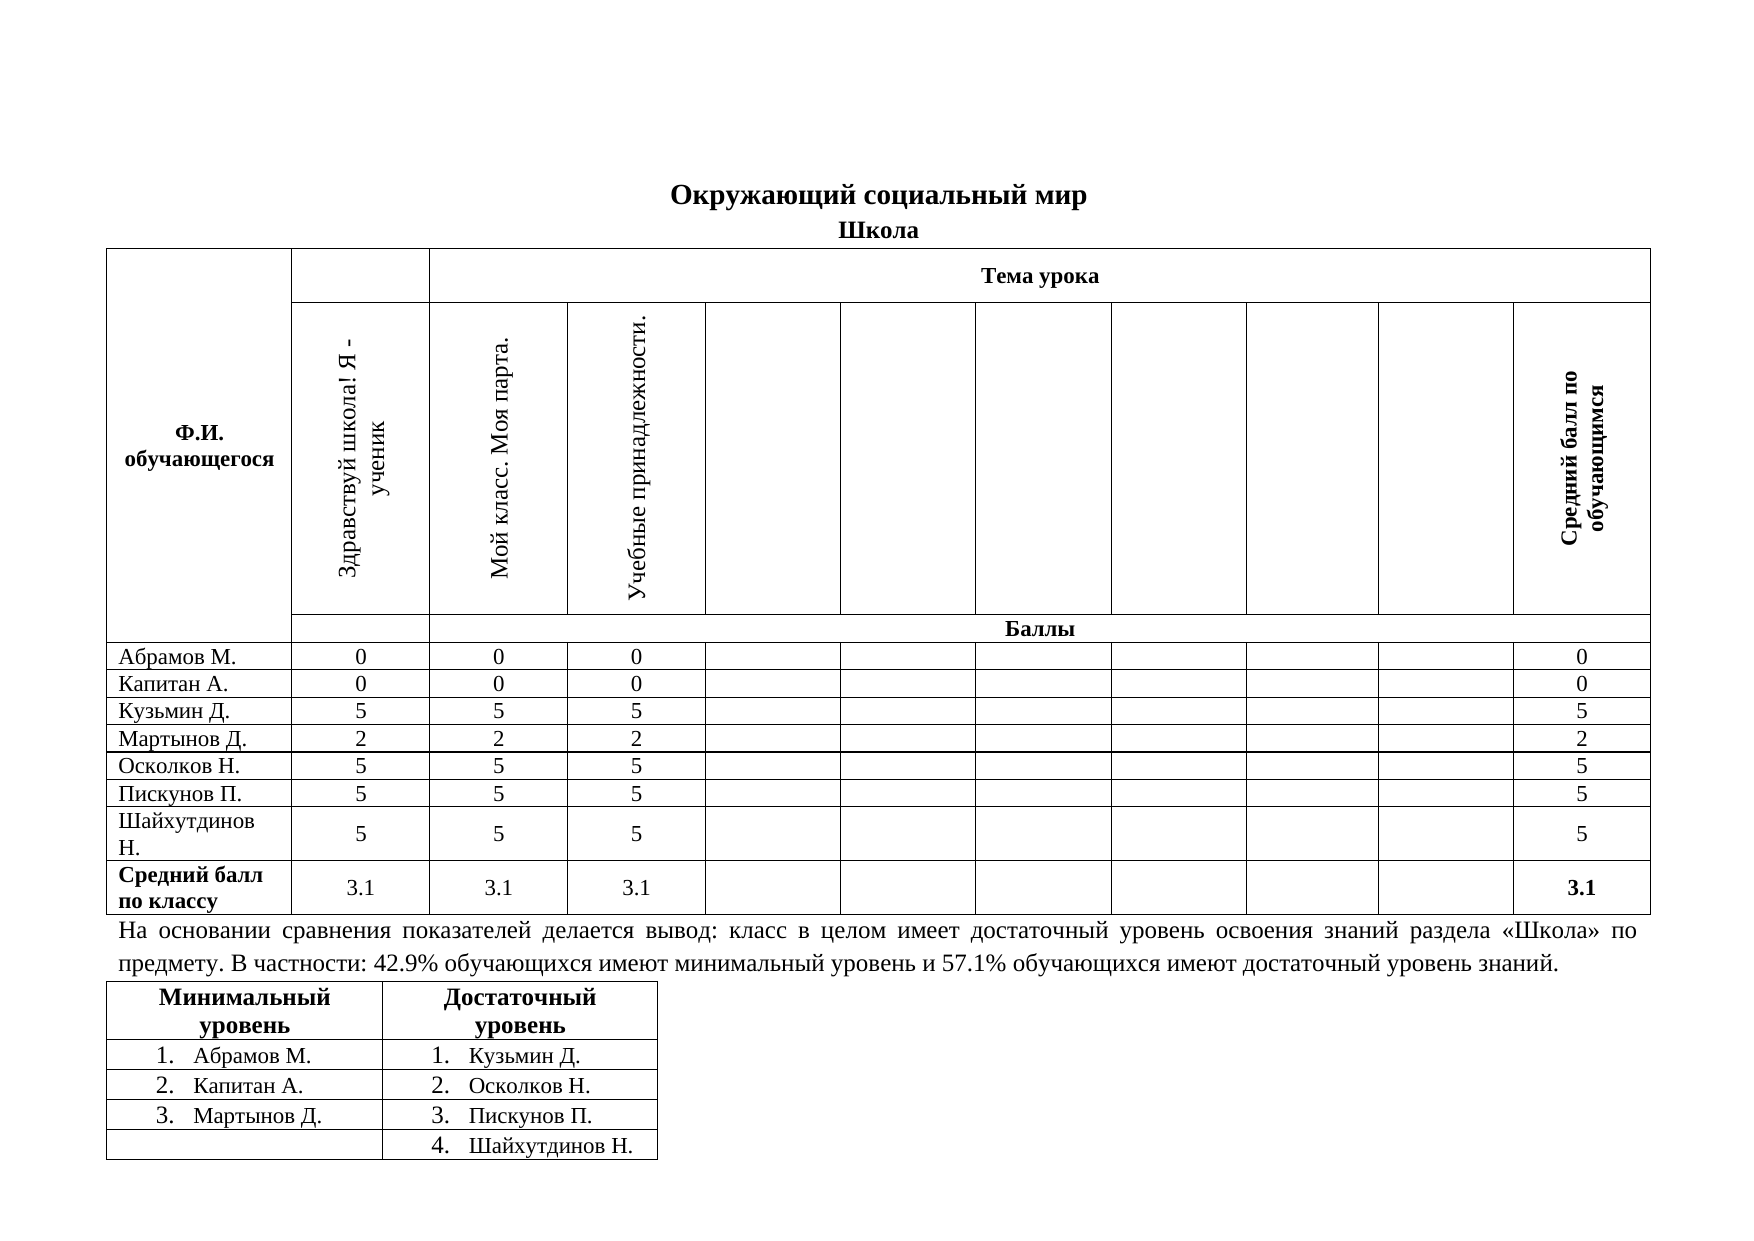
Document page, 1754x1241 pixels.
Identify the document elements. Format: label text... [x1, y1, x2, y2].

table_cell Баллы [430, 615, 1650, 642]
table_cell 0 [430, 643, 567, 669]
table_cell Пискунов П. [383, 1100, 657, 1129]
table_cell [841, 698, 975, 724]
table_cell [1379, 643, 1513, 669]
table_cell Кузьмин Д. [107, 698, 291, 724]
table_cell 0 [292, 643, 429, 669]
table_cell 5 [430, 698, 567, 724]
table_cell Абрамов М. [107, 643, 291, 669]
table_cell [976, 807, 1111, 860]
table_cell 5 [1514, 780, 1650, 806]
table_header Минимальный уровень [107, 982, 382, 1039]
text Окружающий социальный мир [118, 177, 1639, 210]
table_cell [706, 780, 840, 806]
table_cell [1247, 753, 1378, 779]
table_cell 3.1 [292, 861, 429, 914]
table_cell [706, 725, 840, 751]
table_cell 5 [568, 780, 705, 806]
table_cell 5 [292, 780, 429, 806]
table_cell Шайхутдинов Н. [107, 807, 291, 860]
table_cell [1247, 807, 1378, 860]
table_cell 0 [568, 670, 705, 697]
table_cell 5 [1514, 807, 1650, 860]
table_cell [976, 861, 1111, 914]
table_cell 5 [292, 698, 429, 724]
table_cell [706, 861, 840, 914]
table_cell [841, 780, 975, 806]
table_cell 5 [430, 753, 567, 779]
table_cell Пискунов П. [107, 780, 291, 806]
table_cell Осколков Н. [383, 1070, 657, 1099]
table_cell 2 [1514, 725, 1650, 751]
table_cell [1112, 698, 1246, 724]
table_cell [706, 753, 840, 779]
table_cell Кузьмин Д. [383, 1040, 657, 1069]
table_cell [976, 643, 1111, 669]
table_cell Средний балл по классу [107, 861, 291, 914]
table_cell [1112, 861, 1246, 914]
table_cell 5 [292, 807, 429, 860]
table_cell [1247, 643, 1378, 669]
table_cell 2 [292, 725, 429, 751]
table_cell Абрамов М. [107, 1040, 382, 1069]
table_cell [1247, 861, 1378, 914]
table_cell [1112, 780, 1246, 806]
text Школа [118, 215, 1639, 244]
table_cell [841, 303, 975, 614]
table_cell [1247, 303, 1378, 614]
table_cell [706, 698, 840, 724]
text На основании сравнения показателей делается вывод: класс в целом имеет достаточный уровень освоения знаний раздела «Школа» по предмету. В частности: 42.9% обучающихся имеют минимальный уровень и 57.1% обучающихся имеют достаточный уровень знаний. [118, 915, 1639, 976]
table_cell 5 [292, 753, 429, 779]
table_cell Капитан А. [107, 670, 291, 697]
table_cell [1247, 725, 1378, 751]
table_cell [841, 670, 975, 697]
table_cell [976, 780, 1111, 806]
table_cell [976, 698, 1111, 724]
table_cell [976, 725, 1111, 751]
table_cell [1247, 670, 1378, 697]
table_cell Осколков Н. [107, 753, 291, 779]
table_cell 2 [430, 725, 567, 751]
table_cell 2 [568, 725, 705, 751]
table_cell [976, 670, 1111, 697]
table_cell Здравствуй школа! Я - ученик [292, 303, 429, 614]
table_cell 5 [568, 753, 705, 779]
table_cell 5 [568, 807, 705, 860]
table_cell [1112, 643, 1246, 669]
table_cell 3.1 [430, 861, 567, 914]
table_cell [1379, 807, 1513, 860]
table_cell Мой класс. Моя парта. [430, 303, 567, 614]
table_header Ф.И. обучающегося [107, 249, 291, 642]
table_cell [1379, 725, 1513, 751]
table_cell [1247, 780, 1378, 806]
table_cell Средний балл по обучающимся [1514, 303, 1650, 614]
table_cell [1379, 753, 1513, 779]
table_cell [1379, 780, 1513, 806]
table_cell Учебные принадлежности. [568, 303, 705, 614]
table_cell 0 [568, 643, 705, 669]
table_cell 5 [430, 807, 567, 860]
table_cell 5 [568, 698, 705, 724]
table_cell [1379, 670, 1513, 697]
table_cell [841, 643, 975, 669]
table_cell Шайхутдинов Н. [383, 1130, 657, 1158]
table_cell [976, 753, 1111, 779]
table_cell Капитан А. [107, 1070, 382, 1099]
table_cell [1379, 698, 1513, 724]
table_cell [1112, 725, 1246, 751]
table_cell [1379, 303, 1513, 614]
table_cell [841, 725, 975, 751]
table_cell [841, 753, 975, 779]
table_cell [706, 643, 840, 669]
table_cell [1112, 807, 1246, 860]
table_cell [841, 861, 975, 914]
table_cell [107, 1130, 382, 1158]
table_cell [706, 303, 840, 614]
table_cell [976, 303, 1111, 614]
table_cell 5 [1514, 698, 1650, 724]
table_cell 0 [1514, 670, 1650, 697]
table_cell [1112, 303, 1246, 614]
table_cell 5 [1514, 753, 1650, 779]
table_header [292, 249, 429, 302]
table_cell [841, 807, 975, 860]
table_header Тема урока [430, 249, 1650, 302]
table_cell [1247, 698, 1378, 724]
table_cell [1112, 753, 1246, 779]
table_cell 3.1 [1514, 861, 1650, 914]
table_cell 0 [1514, 643, 1650, 669]
table_cell Мартынов Д. [107, 1100, 382, 1129]
table_cell Мартынов Д. [107, 725, 291, 751]
table_cell 3.1 [568, 861, 705, 914]
table_cell 0 [430, 670, 567, 697]
table_cell [1112, 670, 1246, 697]
table_cell [1379, 861, 1513, 914]
table_cell 5 [430, 780, 567, 806]
table_cell [706, 807, 840, 860]
table_header Достаточный уровень [383, 982, 657, 1039]
table_cell [292, 615, 429, 642]
table_cell [706, 670, 840, 697]
table_cell 0 [292, 670, 429, 697]
